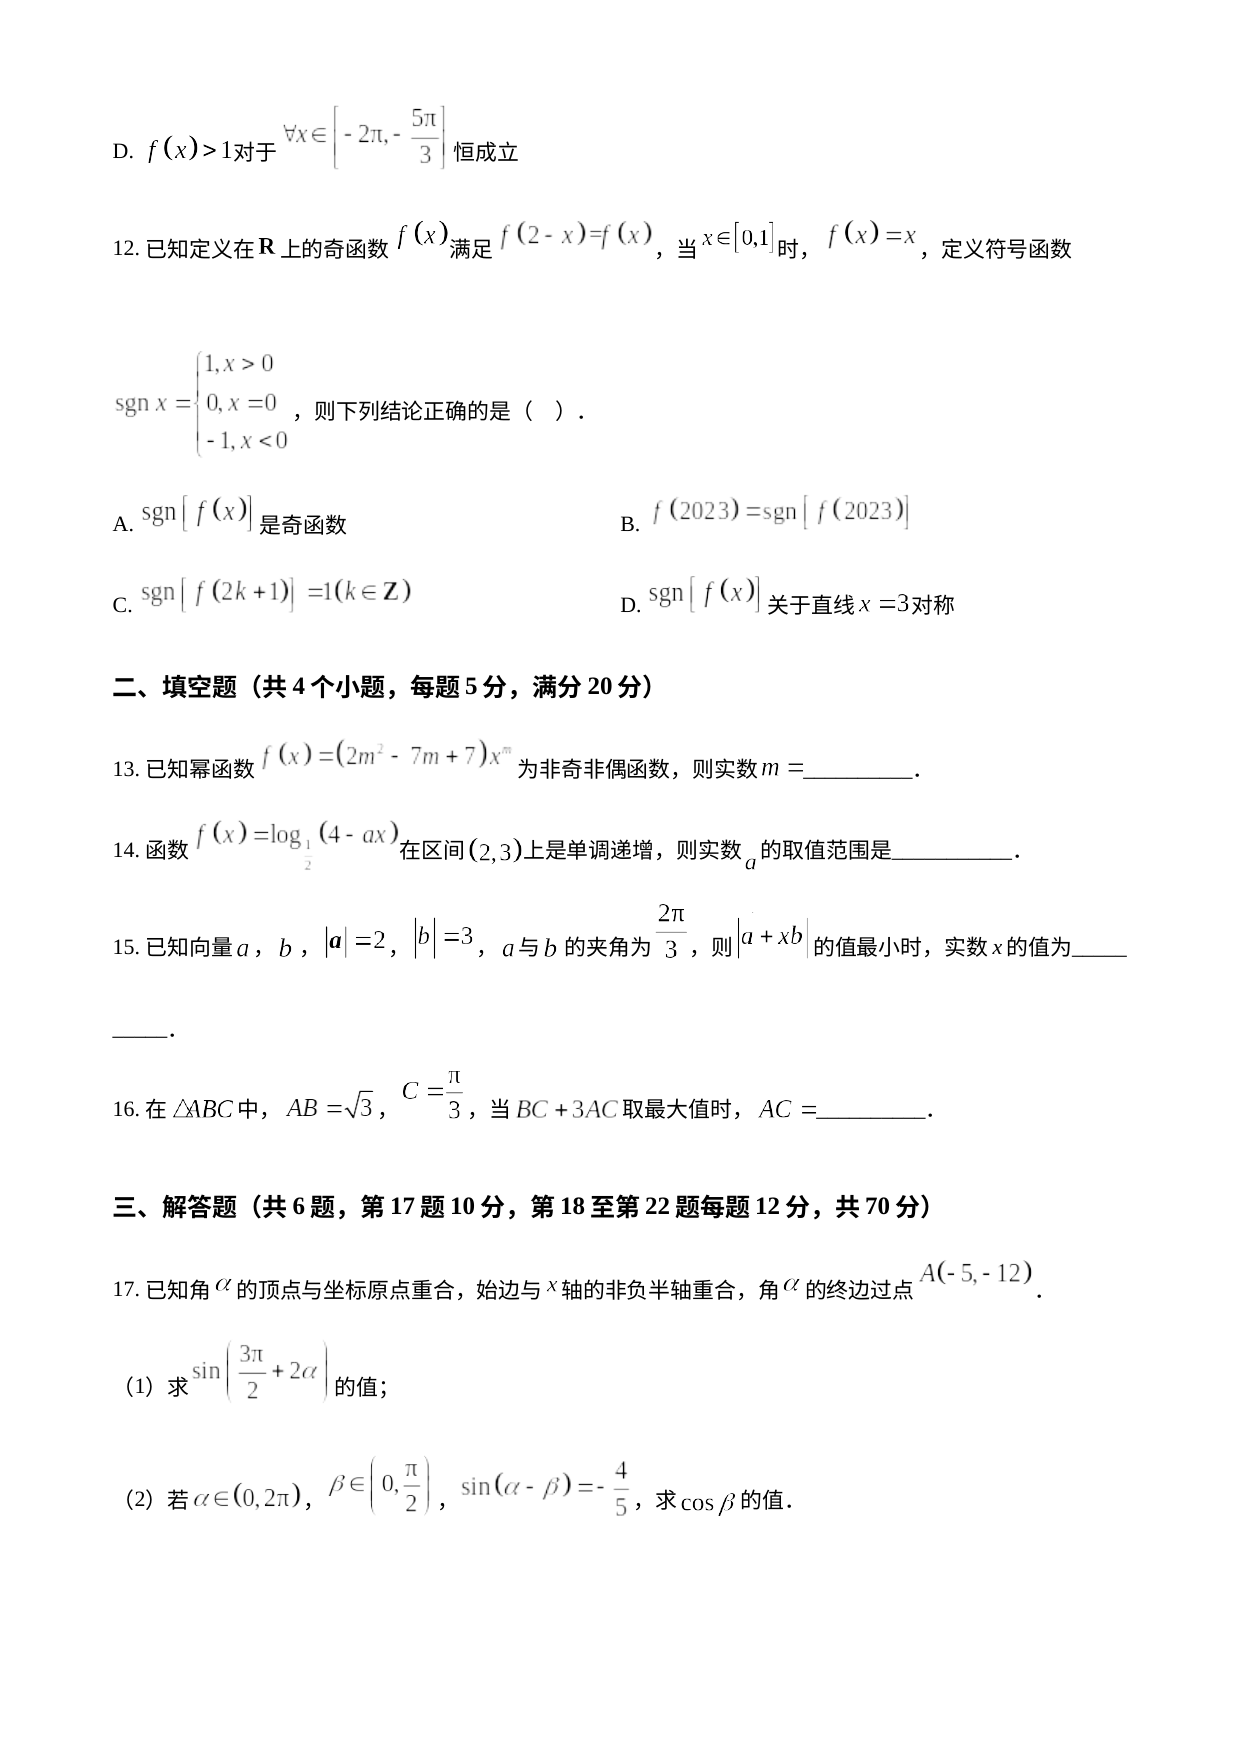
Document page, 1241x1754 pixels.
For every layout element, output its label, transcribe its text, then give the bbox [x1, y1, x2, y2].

text C. D. 关于直线对称 [112, 572, 1128, 637]
text A. 是奇函数 B. [112, 491, 1128, 556]
text 三、解答题（共6题，第17题10分，第18至第22题每题12分，共70分） [112, 1173, 1128, 1238]
text （1）求的值； [112, 1337, 1128, 1434]
text 12. 已知定义在上的奇函数满足，当时，，定义符号函数，则下列结论正确的是（ ）． [112, 215, 1128, 475]
text 13. 已知幂函数为非奇非偶函数，则实数__________． [112, 736, 1128, 801]
text 二、填空题（共4个小题，每题5分，满分20分） [112, 653, 1128, 718]
text D. 对于恒成立 [112, 102, 1128, 199]
text 16. 在中，，，当取最大值时，__________． [112, 1059, 1128, 1157]
text （2）若，，，求的值． [112, 1450, 1128, 1548]
text 15. 已知向量，，，，与的夹角为，则的值最小时，实数x的值为__________． [112, 897, 1128, 1044]
text 17. 已知角的顶点与坐标原点重合，始边与轴的非负半轴重合，角的终边过点． [112, 1256, 1128, 1321]
text 14. 函数在区间上是单调递增，则实数的取值范围是___________． [112, 817, 1128, 882]
